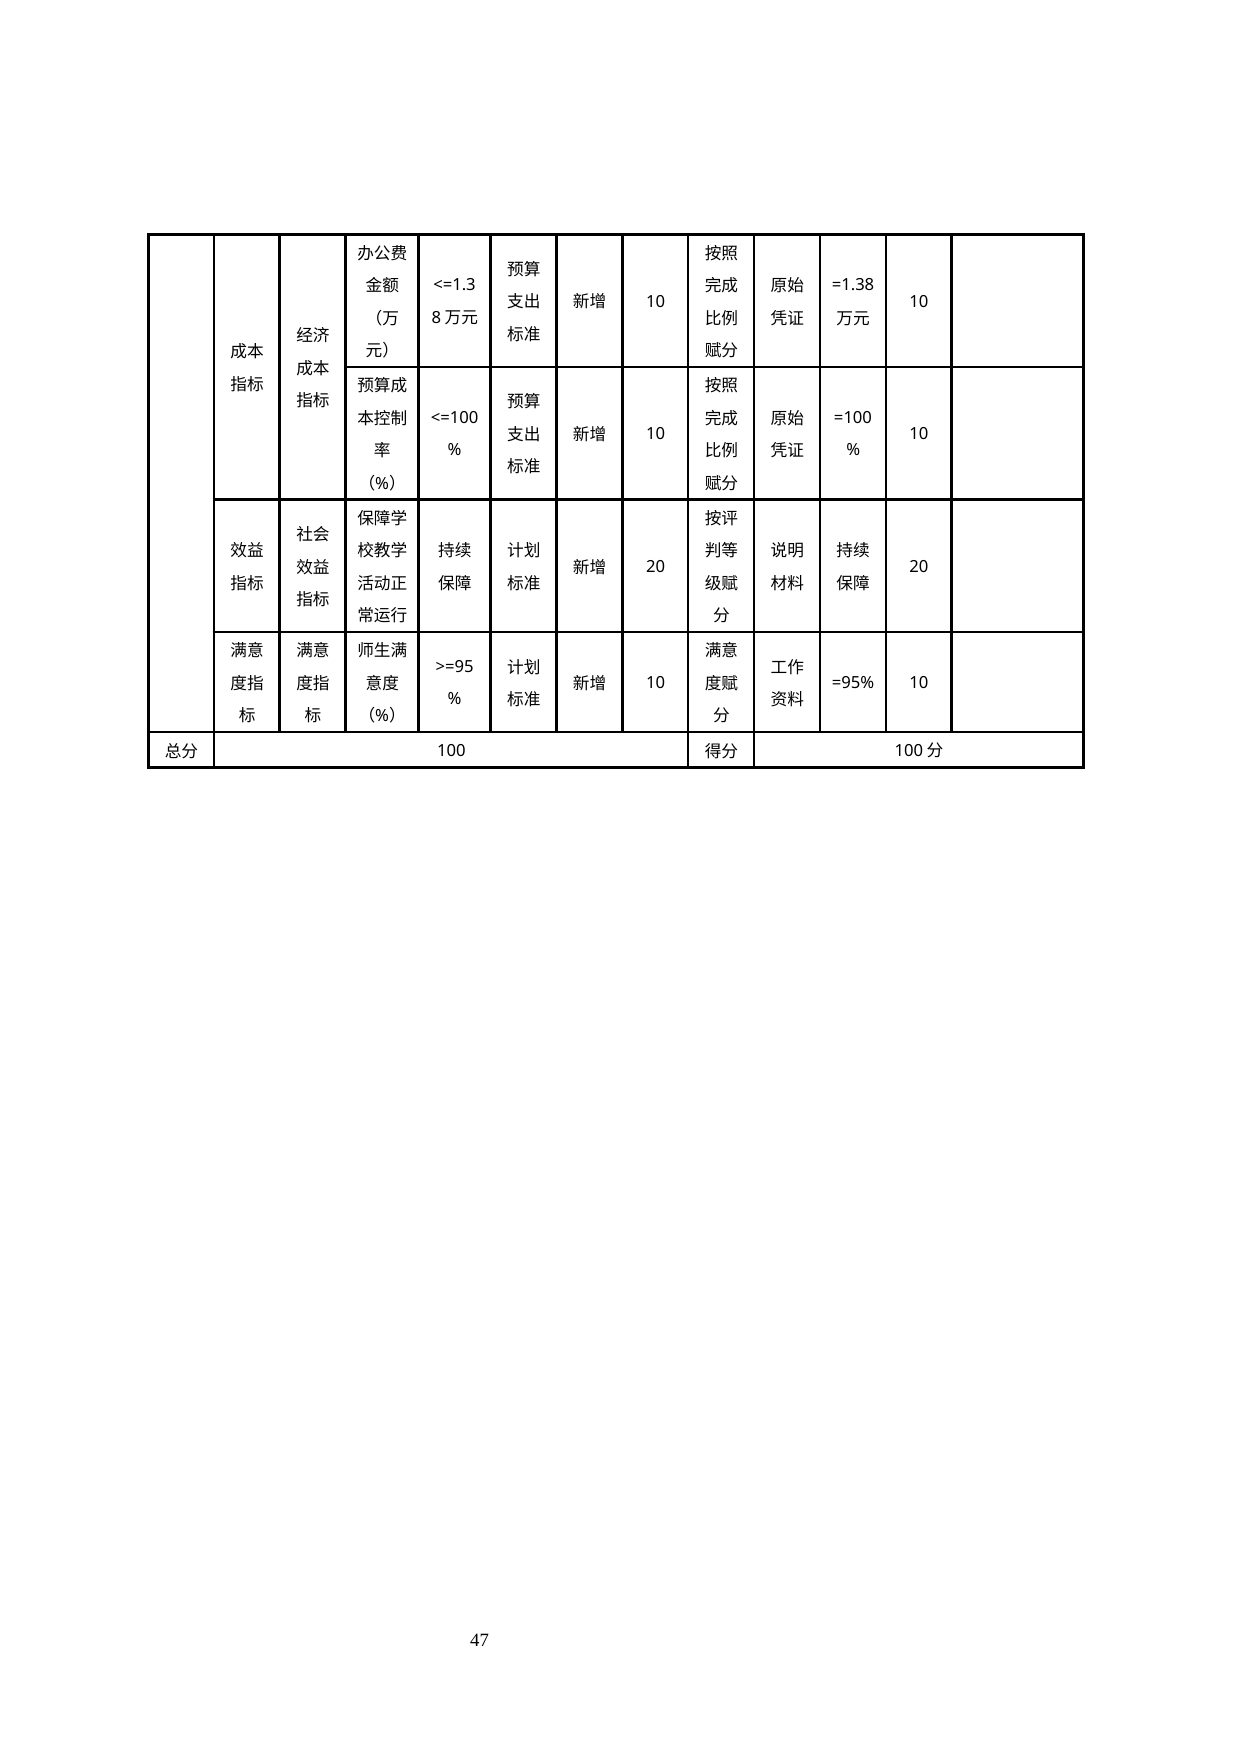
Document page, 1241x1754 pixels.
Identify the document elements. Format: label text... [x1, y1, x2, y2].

table_cell =100% [821, 368, 885, 498]
table_cell 100分 [755, 733, 1082, 766]
table_cell 按照完成比例赋分 [689, 368, 753, 498]
table_cell 预算支出标准 [492, 368, 555, 498]
table_cell >=95% [420, 633, 489, 731]
table_cell 10 [887, 633, 950, 731]
table_cell <=100% [420, 368, 489, 498]
table_cell 10 [624, 236, 687, 366]
table_cell 按照完成比例赋分 [689, 236, 753, 366]
table_cell 新增 [558, 633, 621, 731]
table_cell 新增 [558, 236, 621, 366]
table_cell 满意度指标 [281, 633, 344, 731]
table_cell [953, 236, 1082, 366]
table_cell 满意度指标 [215, 633, 278, 731]
table_cell 10 [887, 368, 950, 498]
table_cell 10 [624, 368, 687, 498]
table_cell 社会效益指标 [281, 501, 344, 631]
table_cell 经济成本指标 [281, 236, 344, 498]
table_cell =1.38万元 [821, 236, 885, 366]
table_cell 20 [887, 501, 950, 631]
table_cell 保障学校教学活动正常运行 [347, 501, 417, 631]
table_cell 预算成本控制率（%） [347, 368, 417, 498]
table_cell 持续保障 [821, 501, 885, 631]
table_cell 100 [215, 733, 687, 766]
table_cell 满意度赋分 [689, 633, 753, 731]
table_cell 新增 [558, 501, 621, 631]
table_cell 得分 [689, 733, 753, 766]
table_cell 原始凭证 [755, 236, 819, 366]
table_cell 成本指标 [215, 236, 278, 498]
table_cell 总分 [150, 733, 213, 766]
table_cell 原始凭证 [755, 368, 819, 498]
table_cell 效益指标 [215, 501, 278, 631]
table_cell 计划标准 [492, 633, 555, 731]
table_cell 20 [624, 501, 687, 631]
table_cell 按评判等级赋分 [689, 501, 753, 631]
table_cell 说明材料 [755, 501, 819, 631]
table_cell [953, 501, 1082, 631]
table_cell =95% [821, 633, 885, 731]
table_cell 10 [887, 236, 950, 366]
table_cell <=1.38万元 [420, 236, 489, 366]
table_cell 持续保障 [420, 501, 489, 631]
table_cell 10 [624, 633, 687, 731]
table_cell 新增 [558, 368, 621, 498]
table_cell 工作资料 [755, 633, 819, 731]
table_cell 预算支出标准 [492, 236, 555, 366]
table_cell [953, 633, 1082, 731]
table_cell [953, 368, 1082, 498]
table_cell 办公费金额（万元） [347, 236, 417, 366]
table_cell 计划标准 [492, 501, 555, 631]
table_cell 师生满意度（%） [347, 633, 417, 731]
